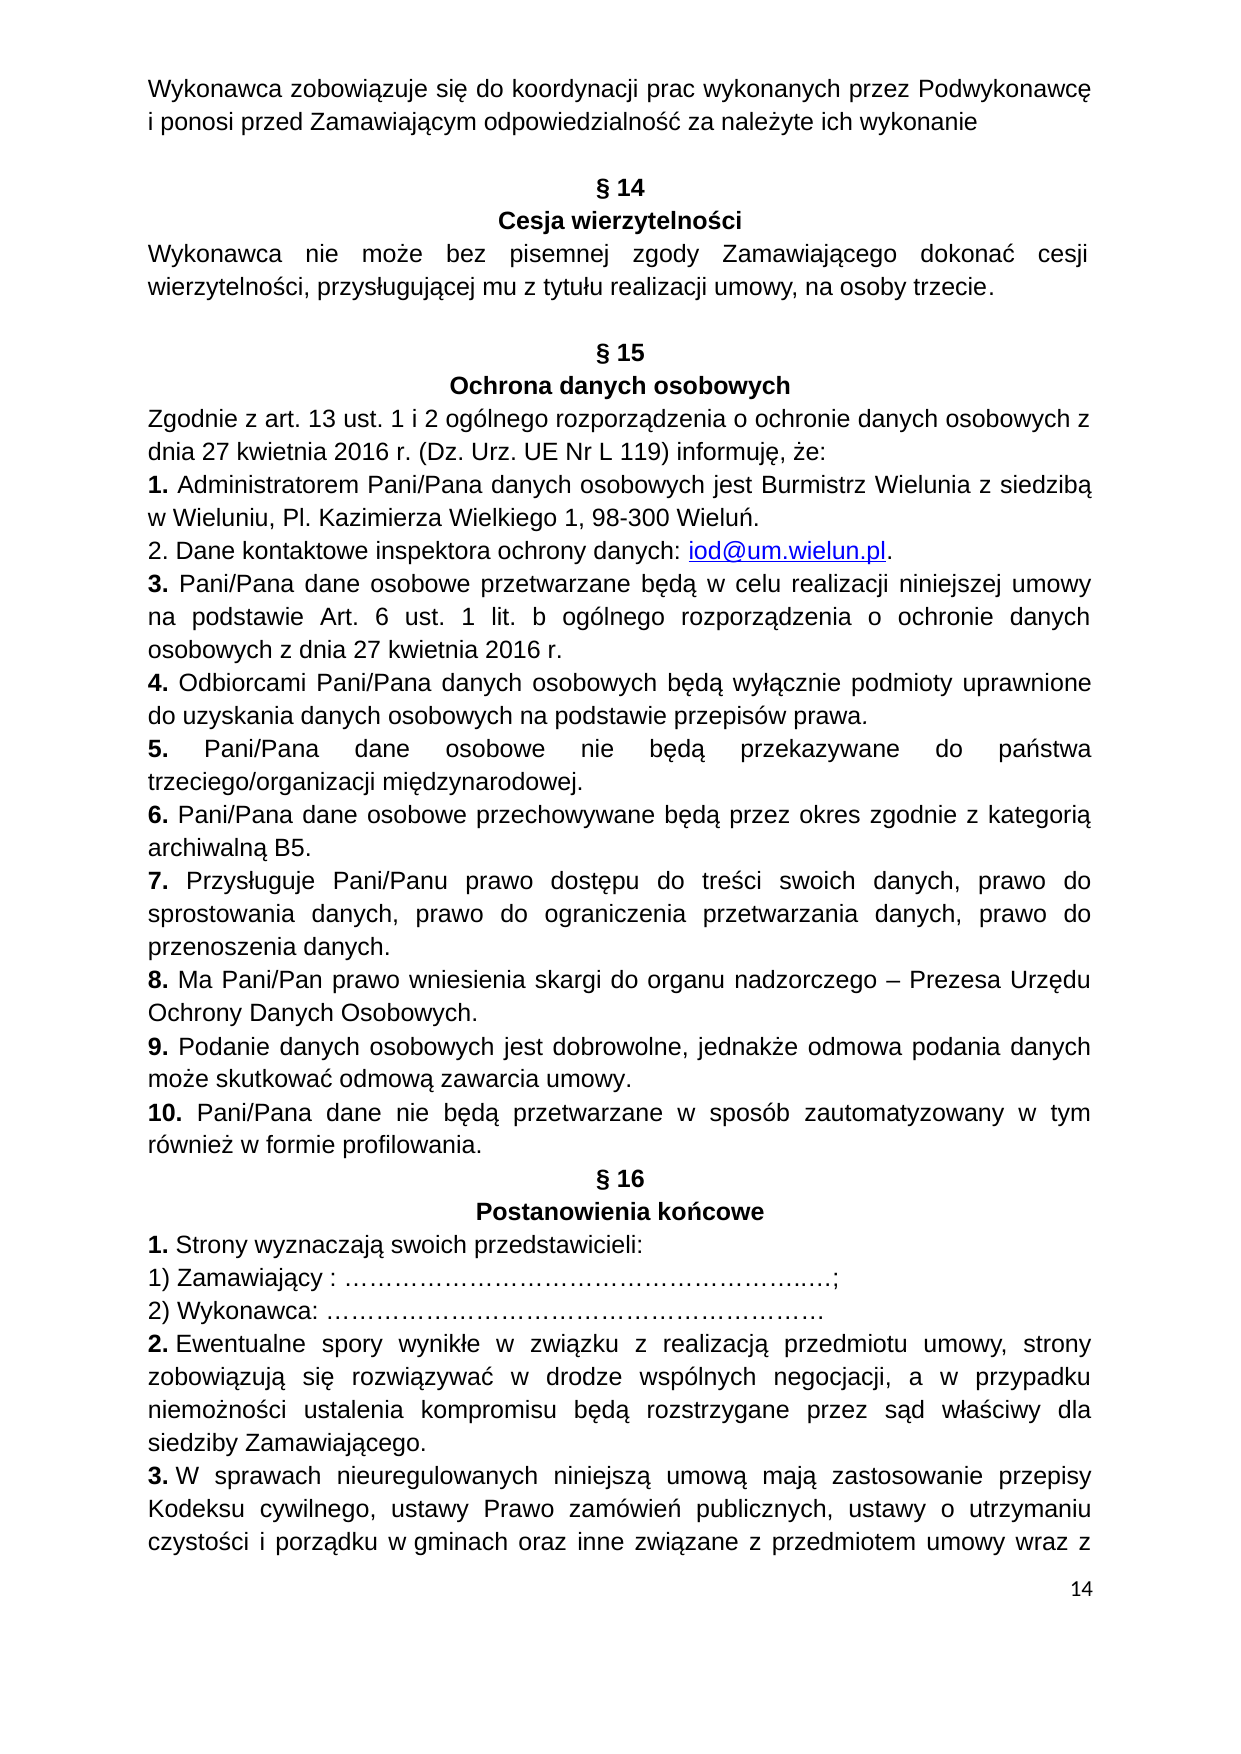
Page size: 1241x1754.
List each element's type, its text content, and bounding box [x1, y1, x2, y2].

text 10. Pani/Pana dane nie będą przetwarzane w sposób zautomatyzowany w tym również w formie profilowania. [148, 1097, 1093, 1159]
text 5. Pani/Pana dane osobowe nie będą przekazywane do państwa trzeciego/organizacji międzynarodowej. [148, 734, 1093, 796]
text 2. Dane kontaktowe inspektora ochrony danych: iod@um.wielun.pl. [148, 536, 1093, 565]
text Cesja wierzytelności [148, 206, 1093, 235]
text 1. Administratorem Pani/Pana danych osobowych jest Burmistrz Wielunia z siedzibą w Wieluniu, Pl. Kazimierza Wielkiego 1, 98-300 Wieluń. [148, 470, 1093, 532]
text 9. Podanie danych osobowych jest dobrowolne, jednakże odmowa podania danych może skutkować odmową zawarcia umowy. [148, 1031, 1093, 1093]
text Zgodnie z art. 13 ust. 1 i 2 ogólnego rozporządzenia o ochronie danych osobowych z dnia 27 kwietnia 2016 r. (Dz. Urz. UE Nr L 119) informuję, że: [148, 404, 1093, 466]
text Ochrona danych osobowych [148, 371, 1093, 400]
text § 16 [148, 1163, 1093, 1192]
text Postanowienia końcowe [148, 1197, 1093, 1225]
text 2) Wykonawca: …………………………………………………… [148, 1296, 1093, 1324]
text § 15 [148, 338, 1093, 367]
text Wykonawca nie może bez pisemnej zgody Zamawiającego dokonać cesji wierzytelności, przysługującej mu z tytułu realizacji umowy, na osoby trzecie. [148, 239, 1089, 301]
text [148, 74, 1093, 136]
text 4. Odbiorcami Pani/Pana danych osobowych będą wyłącznie podmioty uprawnione do uzyskania danych osobowych na podstawie przepisów prawa. [148, 668, 1093, 730]
text 1) Zamawiający : ………………………………………………..…; [148, 1263, 1093, 1291]
text 3. Pani/Pana dane osobowe przetwarzane będą w celu realizacji niniejszej umowy na podstawie Art. 6 ust. 1 lit. b ogólnego rozporządzenia o ochronie danych osobowych z dnia 27 kwietnia 2016 r. [148, 569, 1093, 664]
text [148, 1461, 1093, 1556]
text § 14 [148, 173, 1093, 202]
text 7. Przysługuje Pani/Panu prawo dostępu do treści swoich danych, prawo do sprostowania danych, prawo do ograniczenia przetwarzania danych, prawo do przenoszenia danych. [148, 866, 1093, 961]
text 6. Pani/Pana dane osobowe przechowywane będą przez okres zgodnie z kategorią archiwalną B5. [148, 800, 1093, 862]
text 2. Ewentualne spory wynikłe w związku z realizacją przedmiotu umowy, strony zobowiązują się rozwiązywać w drodze wspólnych negocjacji, a w przypadku niemożności ustalenia kompromisu będą rozstrzygane przez sąd właściwy dla siedziby Zamawiającego. [148, 1329, 1093, 1456]
text 1. Strony wyznaczają swoich przedstawicieli: [148, 1229, 1093, 1258]
text 8. Ma Pani/Pan prawo wniesienia skargi do organu nadzorczego – Prezesa Urzędu Ochrony Danych Osobowych. [148, 965, 1093, 1027]
